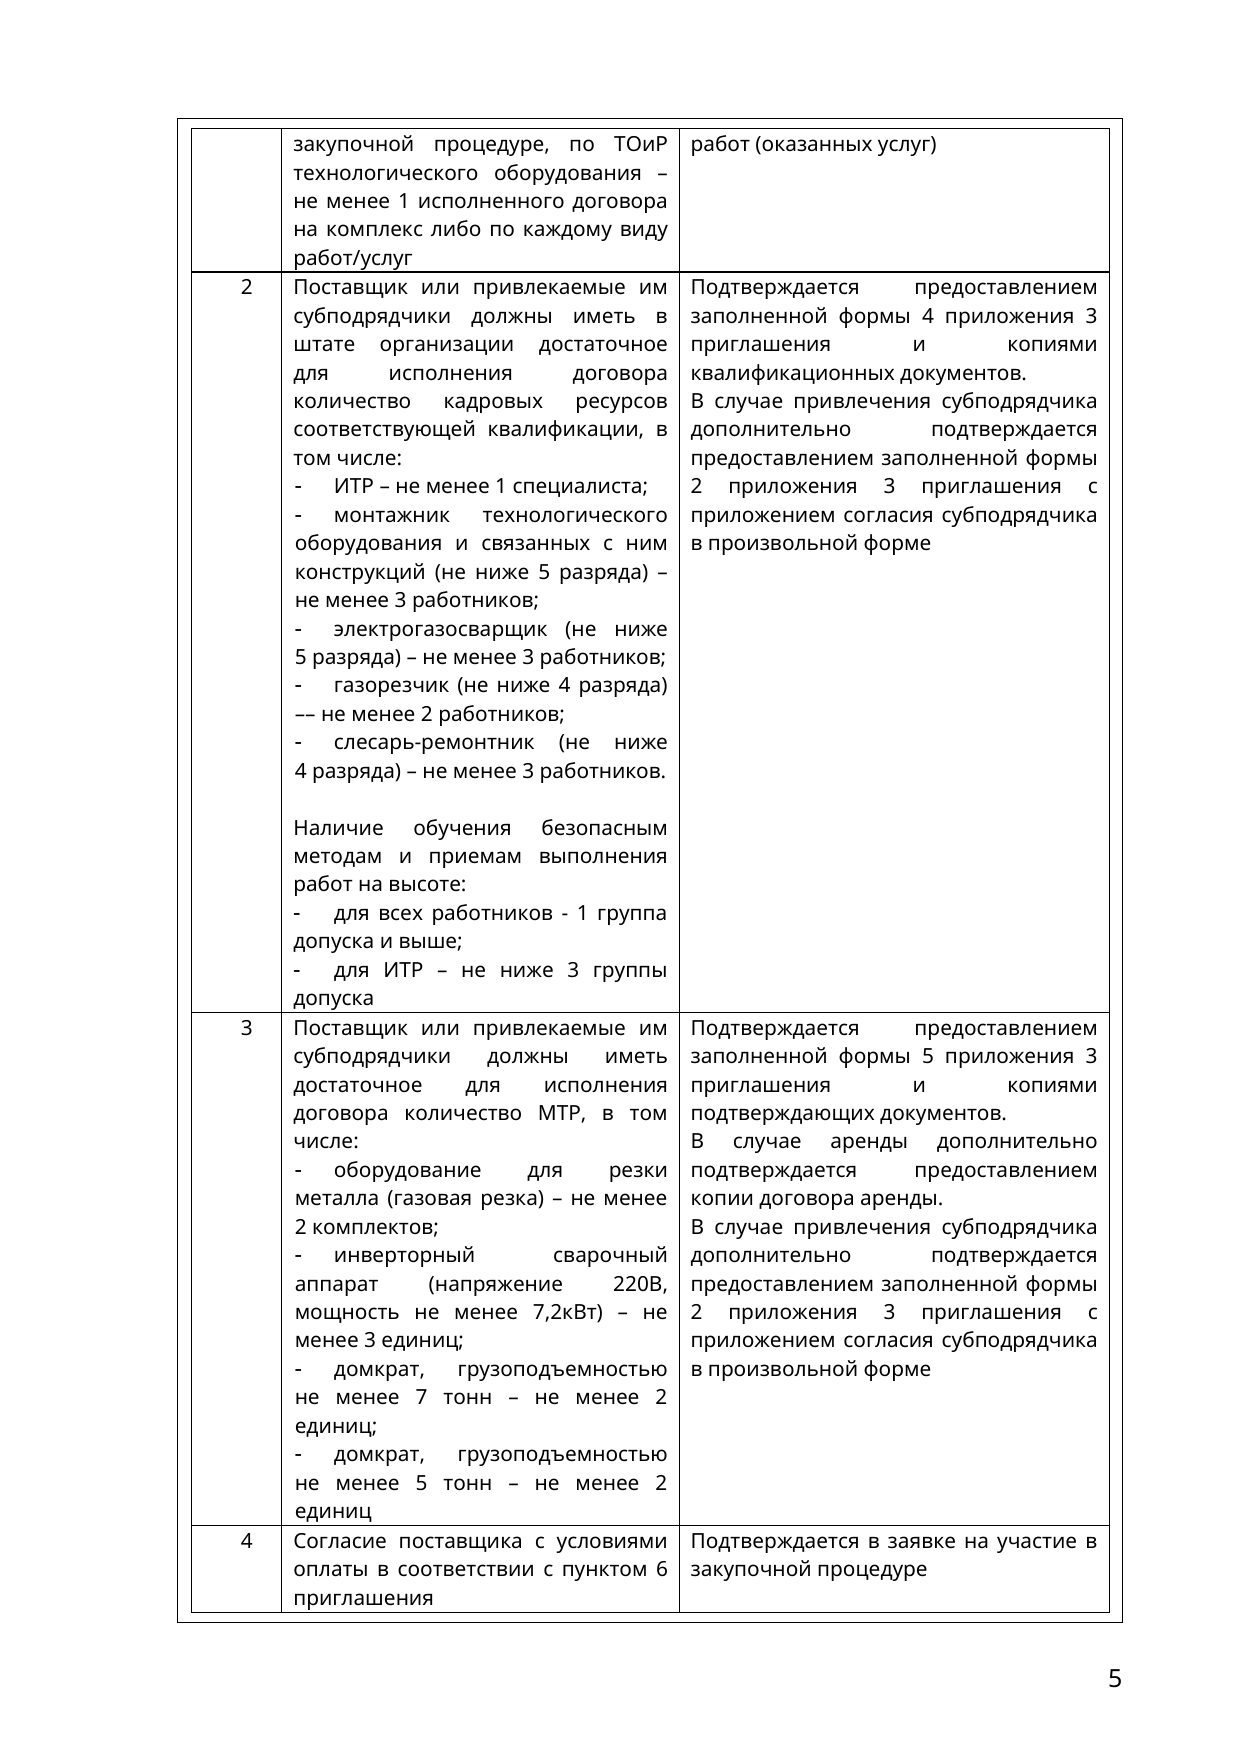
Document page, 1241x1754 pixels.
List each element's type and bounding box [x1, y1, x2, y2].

table_cell [178, 119, 1122, 1622]
